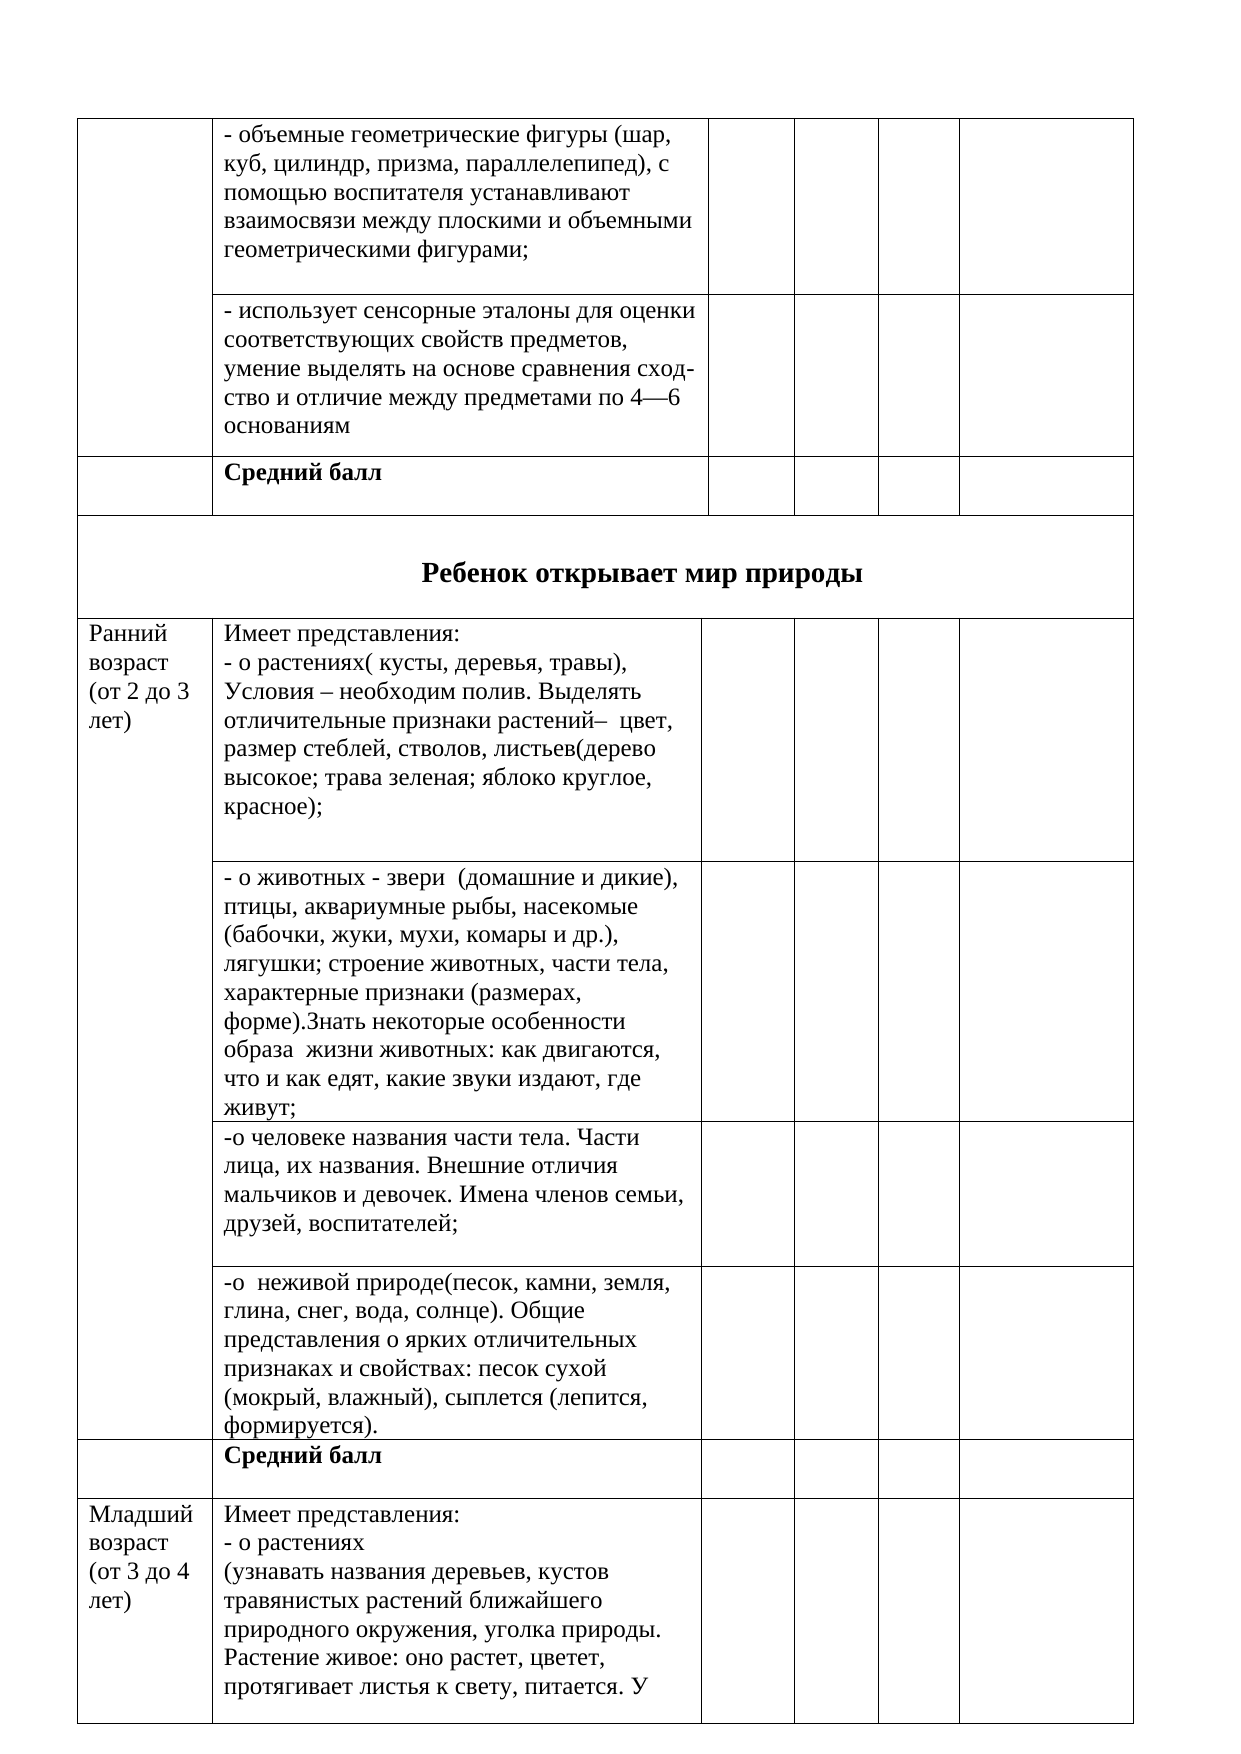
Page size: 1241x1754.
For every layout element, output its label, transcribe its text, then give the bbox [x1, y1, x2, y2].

table_cell [879, 862, 959, 1121]
table_cell -о неживой природе(песок, камни, земля, глина, снег, вода, солнце). Общие представления о ярких отличительных признаках и свойствах: песок сухой (мокрый, влажный), сыплется (лепится, формируется). [213, 1267, 701, 1439]
table_cell [960, 119, 1133, 294]
table_cell [702, 1440, 794, 1498]
table_cell [879, 1499, 959, 1723]
table_cell [795, 862, 878, 1121]
table_cell [709, 119, 794, 294]
table_cell [795, 295, 878, 456]
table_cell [78, 1499, 212, 1723]
table_cell Ранний возраст (от 2 до 3 лет) [78, 619, 212, 1439]
table_cell [879, 1122, 959, 1266]
table_cell [795, 119, 878, 294]
table_cell [795, 1499, 878, 1723]
table_cell Ребенок открывает мир природы [78, 516, 1133, 617]
table_cell -о человеке названия части тела. Части лица, их названия. Внешние отличия мальчиков и девочек. Имена членов семьи, друзей, воспитателей; [213, 1122, 701, 1266]
table_cell [960, 1499, 1133, 1723]
table_cell [709, 457, 794, 514]
table_cell [702, 862, 794, 1121]
table_cell [879, 619, 959, 861]
table_cell [709, 295, 794, 456]
table_cell [960, 1267, 1133, 1439]
table_cell [795, 619, 878, 861]
table_cell [702, 1267, 794, 1439]
table_cell [879, 1267, 959, 1439]
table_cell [213, 1499, 701, 1723]
table_cell [960, 619, 1133, 861]
table_cell [960, 1122, 1133, 1266]
table_cell [795, 1440, 878, 1498]
table_cell Средний балл [213, 457, 708, 514]
table_cell [78, 457, 212, 514]
table_cell [702, 1499, 794, 1723]
table_cell [879, 1440, 959, 1498]
table_cell [795, 1122, 878, 1266]
table_cell [795, 1267, 878, 1439]
table_cell [702, 619, 794, 861]
table_cell [960, 457, 1133, 514]
table_cell [879, 457, 959, 514]
table_cell [879, 295, 959, 456]
table_cell [795, 457, 878, 514]
table_cell - объемные геометрические фигуры (шар, куб, цилиндр, призма, параллелепипед), с помощью воспитателя устанавливают взаимосвязи между плоскими и объемными геометрическими фигурами; [213, 119, 708, 294]
table_cell [78, 1440, 212, 1498]
table_cell - использует сенсорные эталоны для оценки соответствующих свойств предметов, умение выделять на основе сравнения сходство и отличие между предметами по 4—6 основаниям [213, 295, 708, 456]
table_cell [960, 862, 1133, 1121]
table_cell [879, 119, 959, 294]
table_cell [960, 295, 1133, 456]
table_cell - о животных - звери (домашние и дикие), птицы, аквариумные рыбы, насекомые (бабочки, жуки, мухи, комары и др.), лягушки; строение животных, части тела, характерные признаки (размерах, форме).Знать некоторые особенности образа жизни животных: как двигаются, что и как едят, какие звуки издают, где живут; [213, 862, 701, 1121]
table_cell Средний балл [213, 1440, 701, 1498]
table_cell [960, 1440, 1133, 1498]
table_cell Имеет представления: - о растениях( кусты, деревья, травы), Условия – необходим полив. Выделять отличительные признаки растений– цвет, размер стеблей, стволов, листьев(дерево высокое; трава зеленая; яблоко круглое, красное); [213, 619, 701, 861]
table_cell [702, 1122, 794, 1266]
